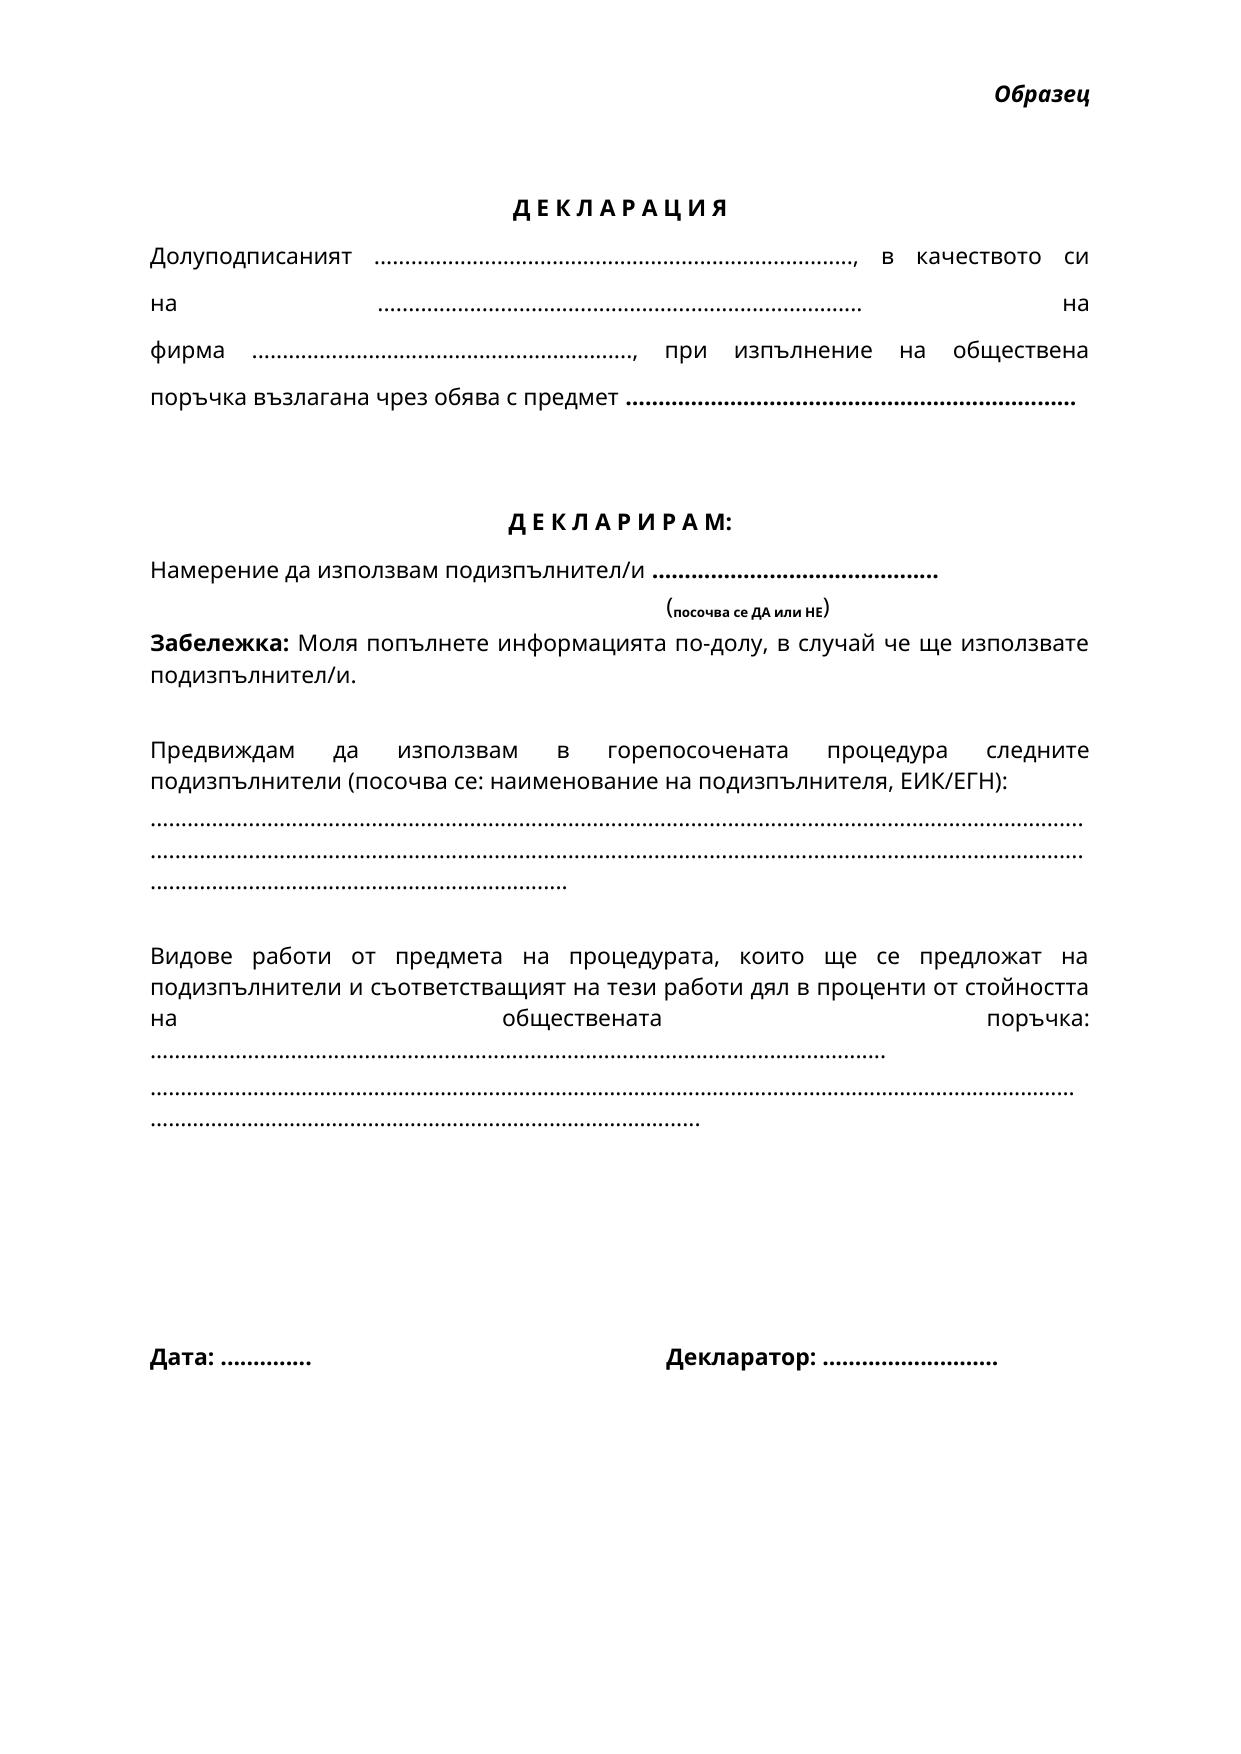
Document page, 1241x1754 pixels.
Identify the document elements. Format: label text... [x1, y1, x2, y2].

text Видове работи от предмета на процедурата, които ще се предложат на подизпълнители и съответстващият на тези работи дял в проценти от стойността на обществената поръчка: ………............................................................................................................... [150, 940, 1090, 1065]
text ……………………………………………………………………………………………………………………………………………………………………………………………………………….…...... [150, 1071, 1090, 1133]
text Предвиждам да използвам в горепосочената процедура следните подизпълнители (посочва се: наименование на подизпълнителя, ЕИК/ЕГН): [150, 733, 1090, 796]
text Образец [150, 78, 1090, 109]
text Д Е К Л А Р А Ц И Я [144, 192, 1090, 223]
text Д Е К Л А Р И Р А М: [144, 505, 1090, 537]
text Долуподписаният .............................................................................., в качеството си на ............................................................................... на фирма .............................................................., при изпълнение на обществена поръчка възлагана чрез обява с предмет …………………………………………………………… [150, 240, 1090, 412]
text (посочва се ДА или НЕ) [592, 590, 1090, 621]
text Забележка: Моля попълнете информацията по-долу, в случай че ще използвате подизпълнител/и. [150, 627, 1090, 690]
text .................................................................................................................................................................................................................................................................................................................................................................................... [150, 802, 1090, 896]
text Дата: .............. Декларатор: ........................... [150, 1341, 1090, 1373]
text Намерение да използвам подизпълнител/и ............................................ [150, 554, 1090, 585]
